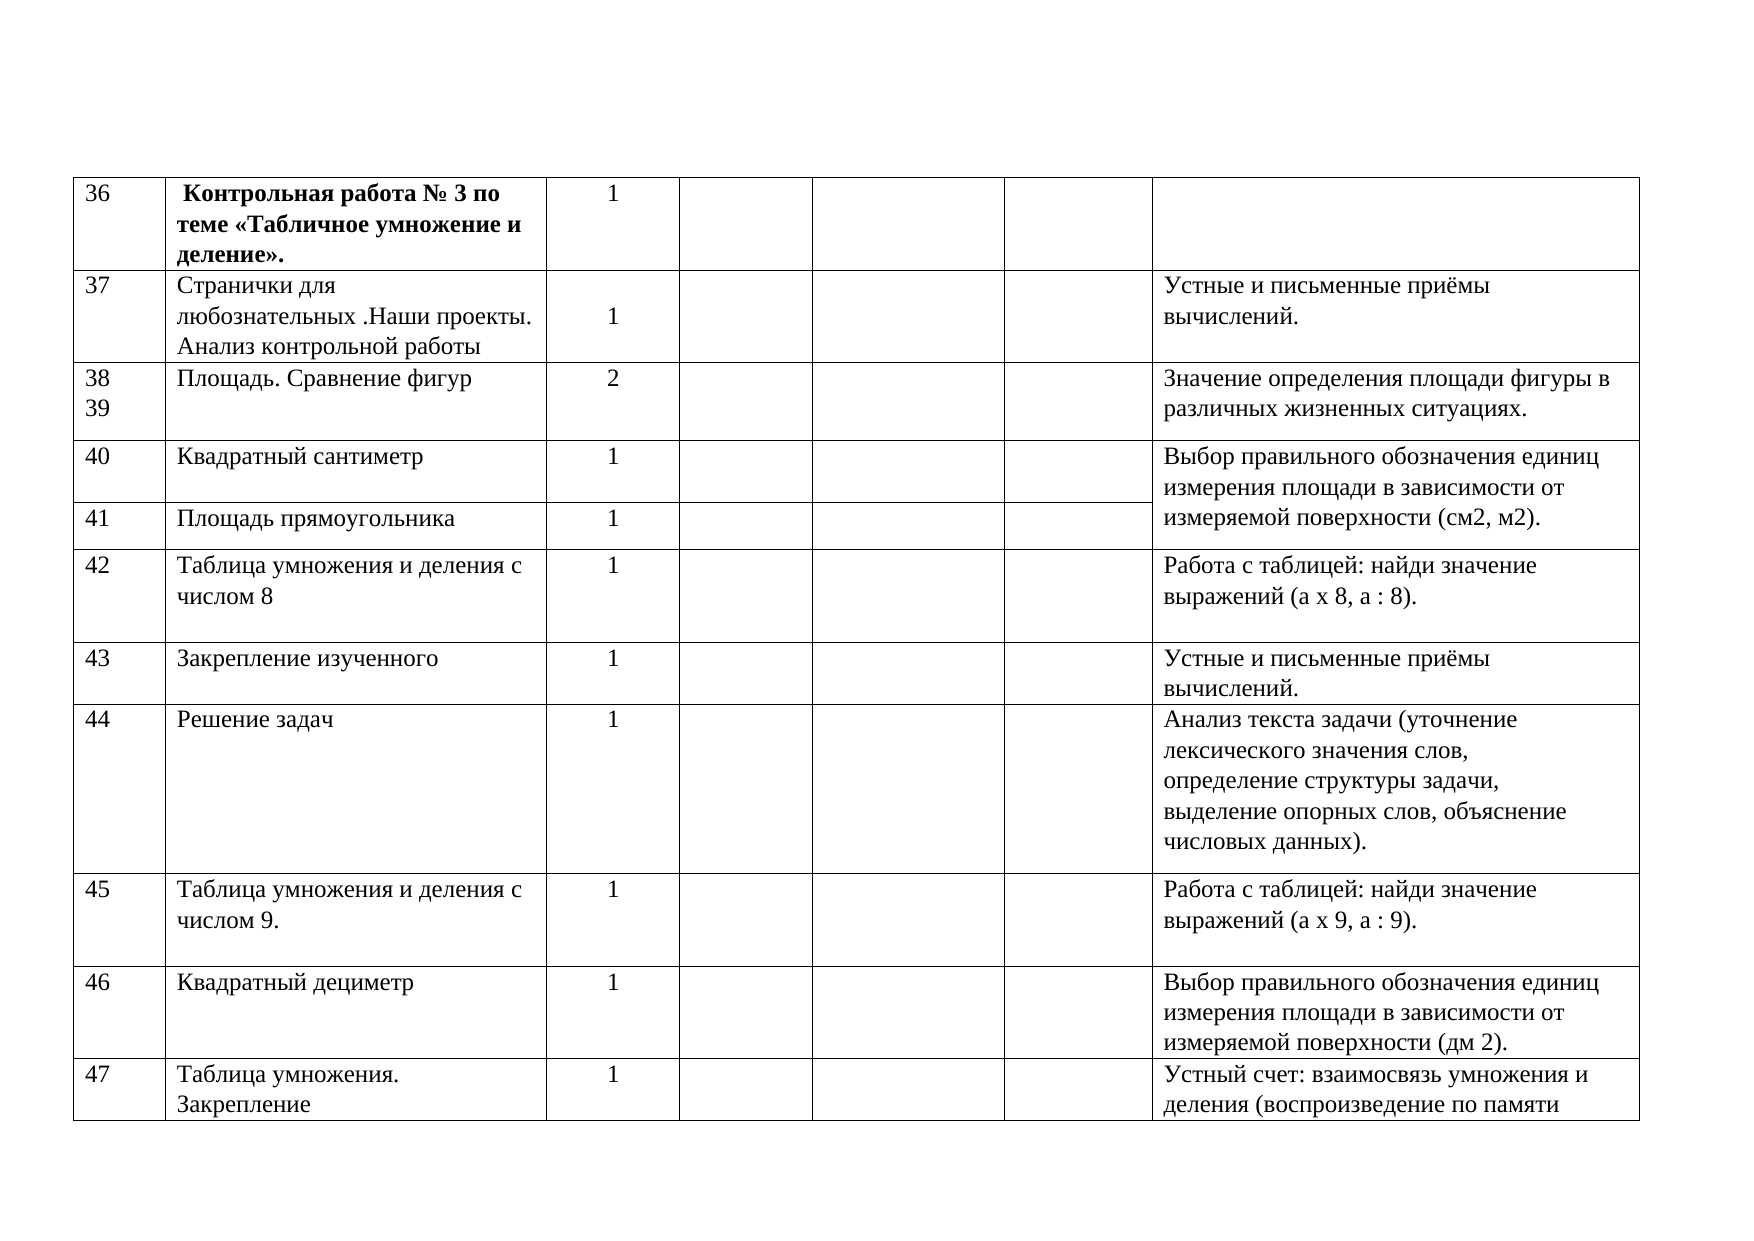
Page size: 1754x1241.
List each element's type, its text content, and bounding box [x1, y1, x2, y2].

table_cell [680, 441, 812, 502]
table_cell Устные и письменные приёмы вычислений. [1153, 271, 1639, 362]
table_cell [1005, 503, 1152, 549]
table_cell [813, 441, 1004, 502]
table_cell [813, 967, 1004, 1058]
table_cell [1153, 1059, 1639, 1120]
table_cell [680, 178, 812, 269]
table_cell [680, 1059, 812, 1120]
table_cell Закрепление изученного [166, 643, 546, 703]
table_cell [1005, 363, 1152, 440]
table_cell [1005, 1059, 1152, 1120]
table_cell Площадь. Сравнение фигур [166, 363, 546, 440]
table_cell Квадратный дециметр [166, 967, 546, 1058]
table_cell [813, 643, 1004, 703]
table_cell [813, 363, 1004, 440]
table_cell [1005, 643, 1152, 703]
table_cell 1 [547, 705, 679, 873]
table_cell 44 [74, 705, 165, 873]
table_cell Устные и письменные приёмы вычислений. [1153, 643, 1639, 703]
table_cell [813, 550, 1004, 642]
table_cell 1 [547, 271, 679, 362]
table_cell Площадь прямоугольника [166, 503, 546, 549]
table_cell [166, 1059, 546, 1120]
table_cell [680, 503, 812, 549]
table_cell [680, 643, 812, 703]
table_cell Таблица умножения и деления с числом 9. [166, 874, 546, 966]
table_cell 1 [547, 441, 679, 502]
table_cell Решение задач [166, 705, 546, 873]
table_cell 41 [74, 503, 165, 549]
table_cell 36 [74, 178, 165, 269]
table_cell 43 [74, 643, 165, 703]
table_cell [1153, 178, 1639, 269]
table_cell [1005, 178, 1152, 269]
table_cell [813, 503, 1004, 549]
table_cell Работа с таблицей: найди значение выражений (a x 9, а : 9). [1153, 874, 1639, 966]
table_cell 1 [547, 503, 679, 549]
table_cell 2 [547, 363, 679, 440]
table_cell Работа с таблицей: найди значение выражений (a x 8, а : 8). [1153, 550, 1639, 642]
table_cell 38 39 [74, 363, 165, 440]
table_cell [813, 178, 1004, 269]
table_cell 45 [74, 874, 165, 966]
table_cell Квадратный сантиметр [166, 441, 546, 502]
table_cell [1005, 441, 1152, 502]
table_cell 1 [547, 178, 679, 269]
table_cell 42 [74, 550, 165, 642]
table_cell [680, 705, 812, 873]
table_cell 37 [74, 271, 165, 362]
table_cell [680, 550, 812, 642]
table_cell 1 [547, 550, 679, 642]
table_cell [813, 271, 1004, 362]
table_cell [813, 874, 1004, 966]
table_cell [813, 705, 1004, 873]
table_cell Выбор правильного обозначения единиц измерения площади в зависимости от измеряемой поверхности (см2, м2). [1153, 441, 1639, 549]
table_cell [1005, 271, 1152, 362]
table_cell 46 [74, 967, 165, 1058]
table_cell [1005, 874, 1152, 966]
table_cell 1 [547, 643, 679, 703]
table_cell 1 [547, 967, 679, 1058]
table_cell Анализ текста задачи (уточнение лексического значения слов, определение структуры задачи, выделение опорных слов, объяснение числовых данных). [1153, 705, 1639, 873]
table_cell Контрольная работа № 3 по теме «Табличное умножение и деление». [166, 178, 546, 269]
table_cell Странички для любознательных .Наши проекты. Анализ контрольной работы [166, 271, 546, 362]
table_cell [680, 363, 812, 440]
table_cell 1 [547, 874, 679, 966]
table_cell Выбор правильного обозначения единиц измерения площади в зависимости от измеряемой поверхности (дм 2). [1153, 967, 1639, 1058]
table_cell 1 [547, 1059, 679, 1120]
table_cell [1005, 705, 1152, 873]
table_cell [1005, 967, 1152, 1058]
table_cell [680, 967, 812, 1058]
table_cell [1005, 550, 1152, 642]
table_cell [680, 271, 812, 362]
table_cell Значение определения площади фигуры в различных жизненных ситуациях. [1153, 363, 1639, 440]
table_cell [813, 1059, 1004, 1120]
table_cell 47 [74, 1059, 165, 1120]
table_cell [680, 874, 812, 966]
table_cell Таблица умножения и деления с числом 8 [166, 550, 546, 642]
table_cell 40 [74, 441, 165, 502]
